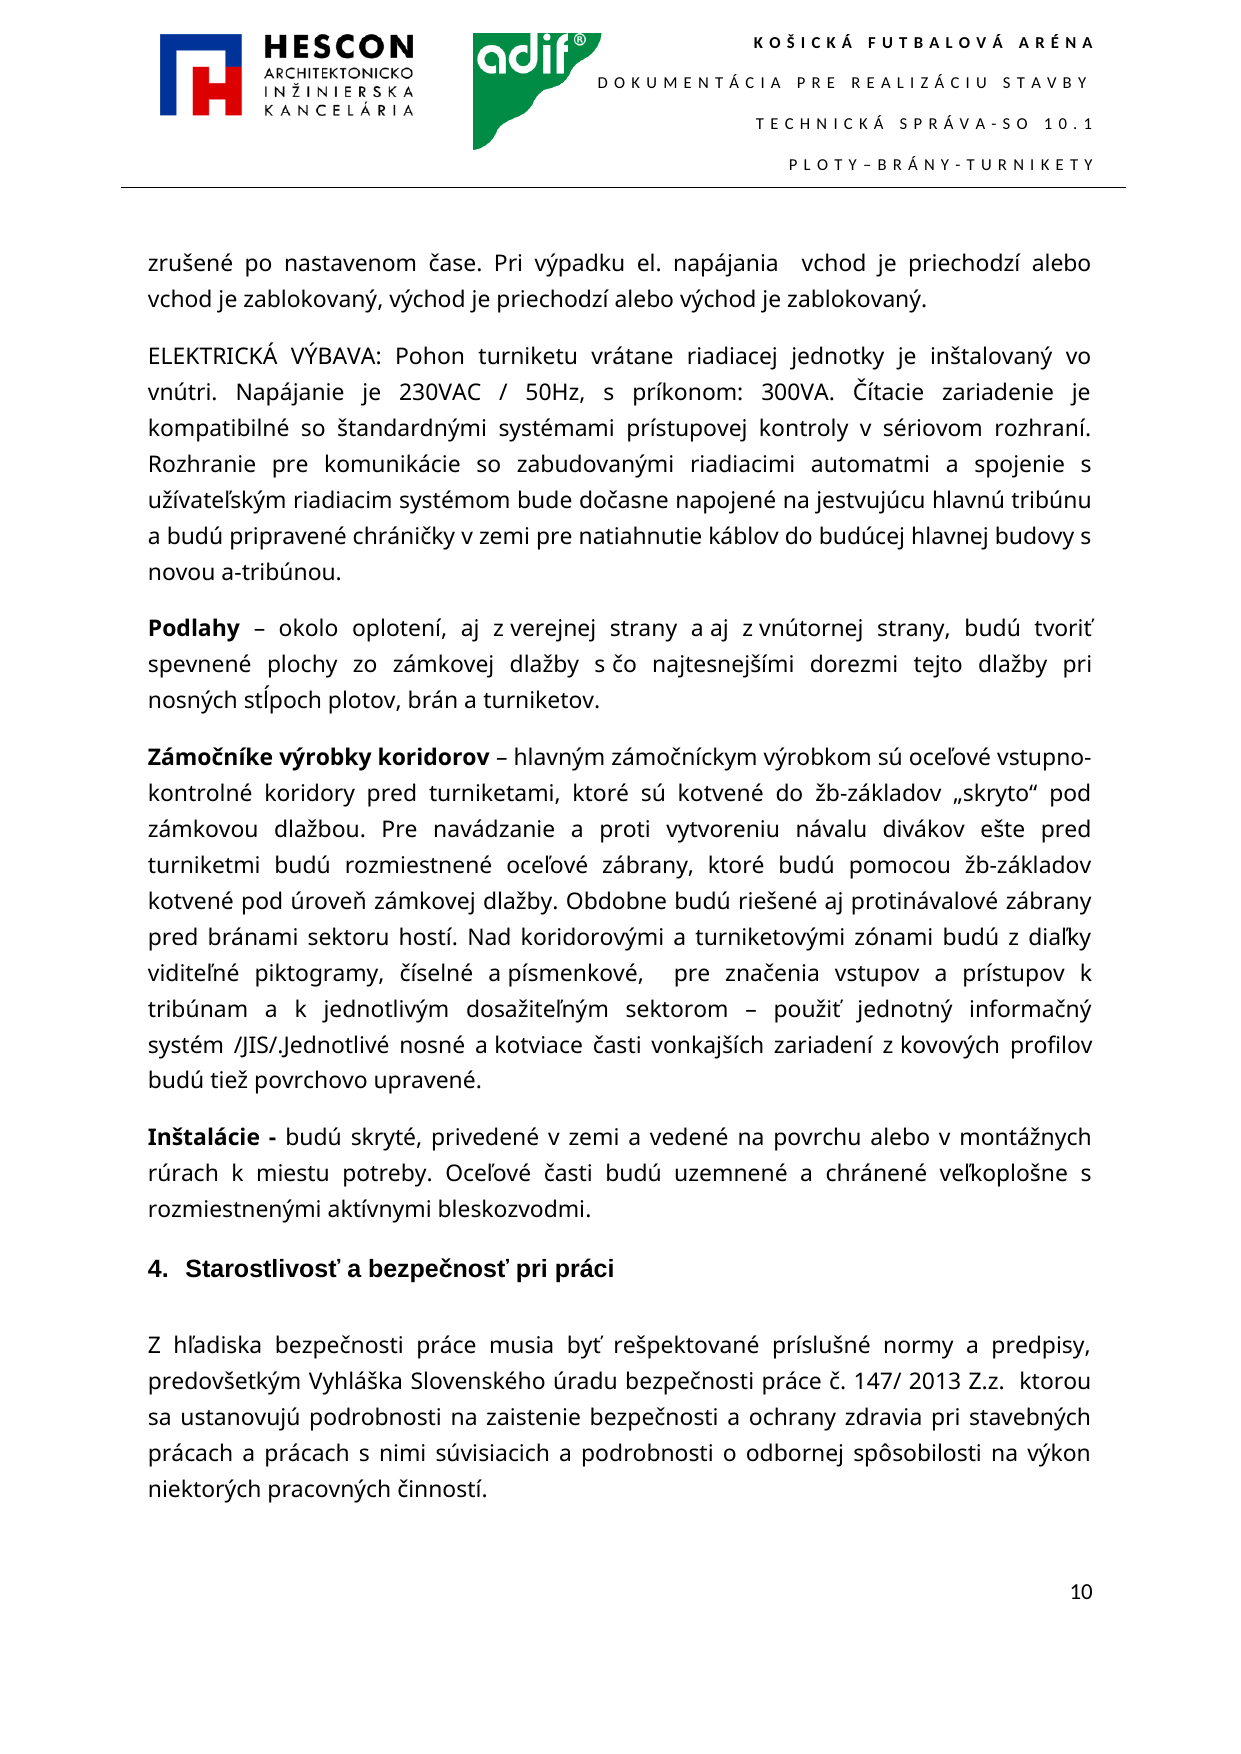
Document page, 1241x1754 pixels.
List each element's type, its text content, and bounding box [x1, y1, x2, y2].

picture [473, 33, 602, 150]
subtitle Starostlivosť a bezpečnosť pri práci [148, 1254, 1092, 1283]
picture [160, 34, 413, 116]
text Inštalácie - budú skryté, privedené v zemi a vedené na povrchu alebo v montážnych rúrach k miestu potreby. Oceľové časti budú uzemnené a chránené veľkoplošne s rozmiestnenými aktívnymi bleskozvodmi. [148, 1121, 1092, 1224]
text Podlahy – okolo oplotení, aj z verejnej strany a aj z vnútornej strany, budú tvoriť spevnené plochy zo zámkovej dlažby s čo najtesnejšími dorezmi tejto dlažby pri nosných stĺpoch plotov, brán a turniketov. [148, 612, 1092, 716]
text Zámočníke výrobky koridorov – hlavným zámočníckym výrobkom sú oceľové vstupno-kontrolné koridory pred turniketami, ktoré sú kotvené do žb-základov „skryto“ pod zámkovou dlažbou. Pre navádzanie a proti vytvoreniu návalu divákov ešte pred turniketmi budú rozmiestnené oceľové zábrany, ktoré budú pomocou žb-základov kotvené pod úroveň zámkovej dlažby. Obdobne budú riešené aj protinávalové zábrany pred bránami sektoru hostí. Nad koridorovými a turniketovými zónami budú z diaľky viditeľné piktogramy, číselné a písmenkové, pre značenia vstupov a prístupov k tribúnam a k jednotlivým dosažiteľným sektorom – použiť jednotný informačný systém /JIS/.Jednotlivé nosné a kotviace časti vonkajších zariadení z kovových profilov budú tiež povrchovo upravené. [148, 741, 1092, 1096]
text ELEKTRICKÁ VÝBAVA: Pohon turniketu vrátane riadiacej jednotky je inštalovaný vo vnútri. Napájanie je 230VAC / 50Hz, s príkonom: 300VA. Čítacie zariadenie je kompatibilné so štandardnými systémami prístupovej kontroly v sériovom rozhraní. Rozhranie pre komunikácie so zabudovanými riadiacimi automatmi a spojenie s užívateľským riadiacim systémom bude dočasne napojené na jestvujúcu hlavnú tribúnu a budú pripravené chráničky v zemi pre natiahnutie káblov do budúcej hlavnej budovy s novou a-tribúnou. [148, 340, 1092, 587]
text Z hľadiska bezpečnosti práce musia byť rešpektované príslušné normy a predpisy, predovšetkým Vyhláška Slovenského úradu bezpečnosti práce č. 147/ 2013 Z.z. ktorou sa ustanovujú podrobnosti na zaistenie bezpečnosti a ochrany zdravia pri stavebných prácach a prácach s nimi súvisiacich a podrobnosti o odbornej spôsobilosti na výkon niektorých pracovných činností. [148, 1329, 1092, 1504]
